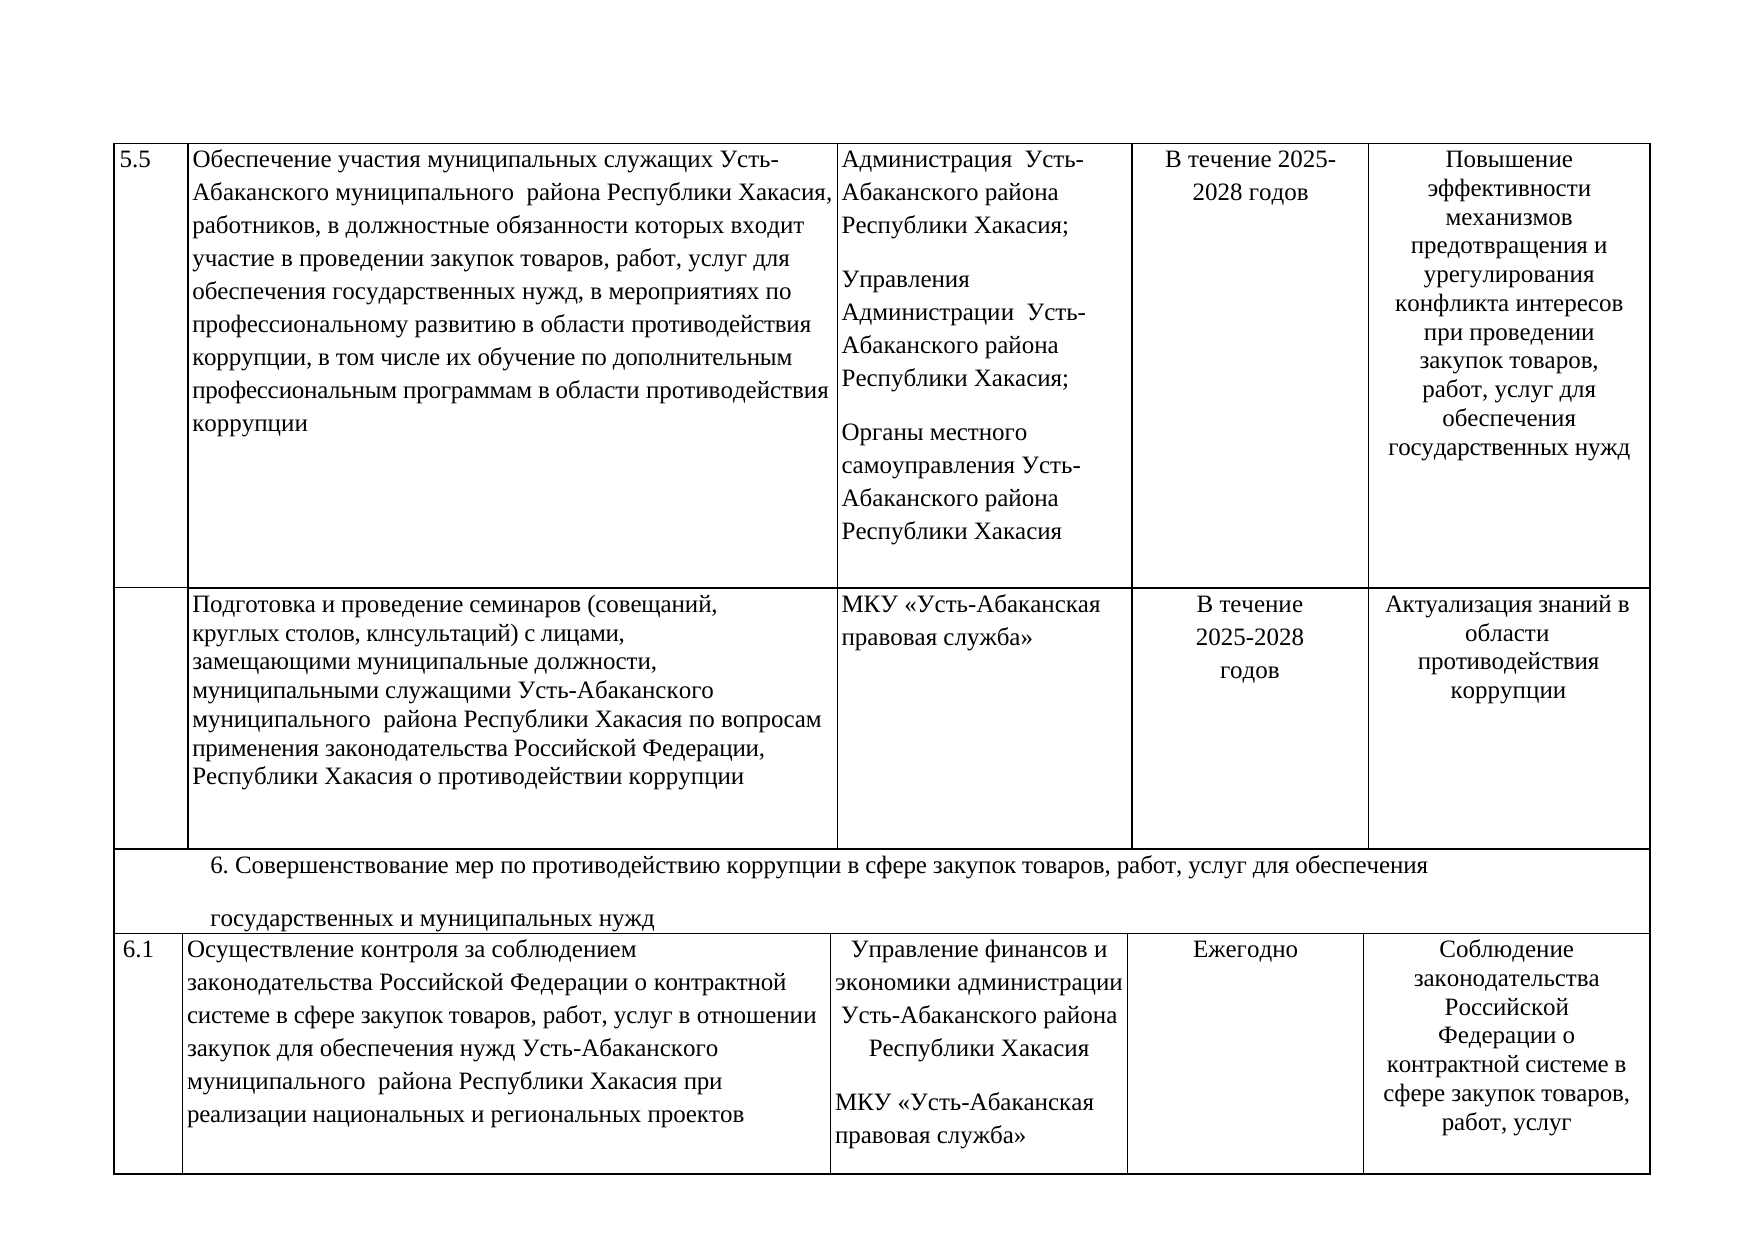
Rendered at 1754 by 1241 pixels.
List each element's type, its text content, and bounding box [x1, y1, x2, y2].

table_cell Актуализация знаний в области противодействия коррупции [1369, 589, 1649, 848]
table_cell Администрация Усть-Абаканского района Республики Хакасия; Управления Администрации Усть-Абаканского района Республики Хакасия; Органы местного самоуправления Усть-Абаканского района Республики Хакасия [838, 144, 1131, 587]
table_cell Подготовка и проведение семинаров (совещаний, круглых столов, клнсультаций) с лицами, замещающими муниципальные должности, муниципальными служащими Усть-Абаканского муниципального района Республики Хакасия по вопросам применения законодательства Российской Федерации, Республики Хакасия о противодействии коррупции [189, 589, 837, 848]
table_cell МКУ «Усть-Абаканская правовая служба» [838, 589, 1131, 848]
table_cell 6.1 [115, 934, 182, 1173]
table_cell 5.5 [115, 144, 187, 587]
table_cell [115, 588, 187, 848]
table_cell В течение 2025-2028 годов [1133, 589, 1368, 848]
table_cell Повышение эффективности механизмов предотвращения и урегулирования конфликта интересов при проведении закупок товаров, работ, услуг для обеспечения государственных нужд [1369, 144, 1649, 587]
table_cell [1133, 144, 1368, 587]
table_cell 6. Совершенствование мер по противодействию коррупции в сфере закупок товаров, работ, услуг для обеспечения государственных и муниципальных нужд [115, 850, 1649, 933]
table_cell Соблюдение законодательства Российской Федерации о контрактной системе в сфере закупок товаров, работ, услуг [1364, 934, 1649, 1173]
table_cell Обеспечение участия муниципальных служащих Усть-Абаканского муниципального района Республики Хакасия, работников, в должностные обязанности которых входит участие в проведении закупок товаров, работ, услуг для обеспечения государственных нужд, в мероприятиях по профессиональному развитию в области противодействия коррупции, в том числе их обучение по дополнительным профессиональным программам в области противодействия коррупции [189, 144, 837, 587]
table_cell Осуществление контроля за соблюдением законодательства Российской Федерации о контрактной системе в сфере закупок товаров, работ, услуг в отношении закупок для обеспечения нужд Усть-Абаканского муниципального района Республики Хакасия при реализации национальных и региональных проектов [183, 934, 830, 1173]
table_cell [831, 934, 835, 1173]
table_cell Ежегодно [1128, 934, 1363, 1173]
